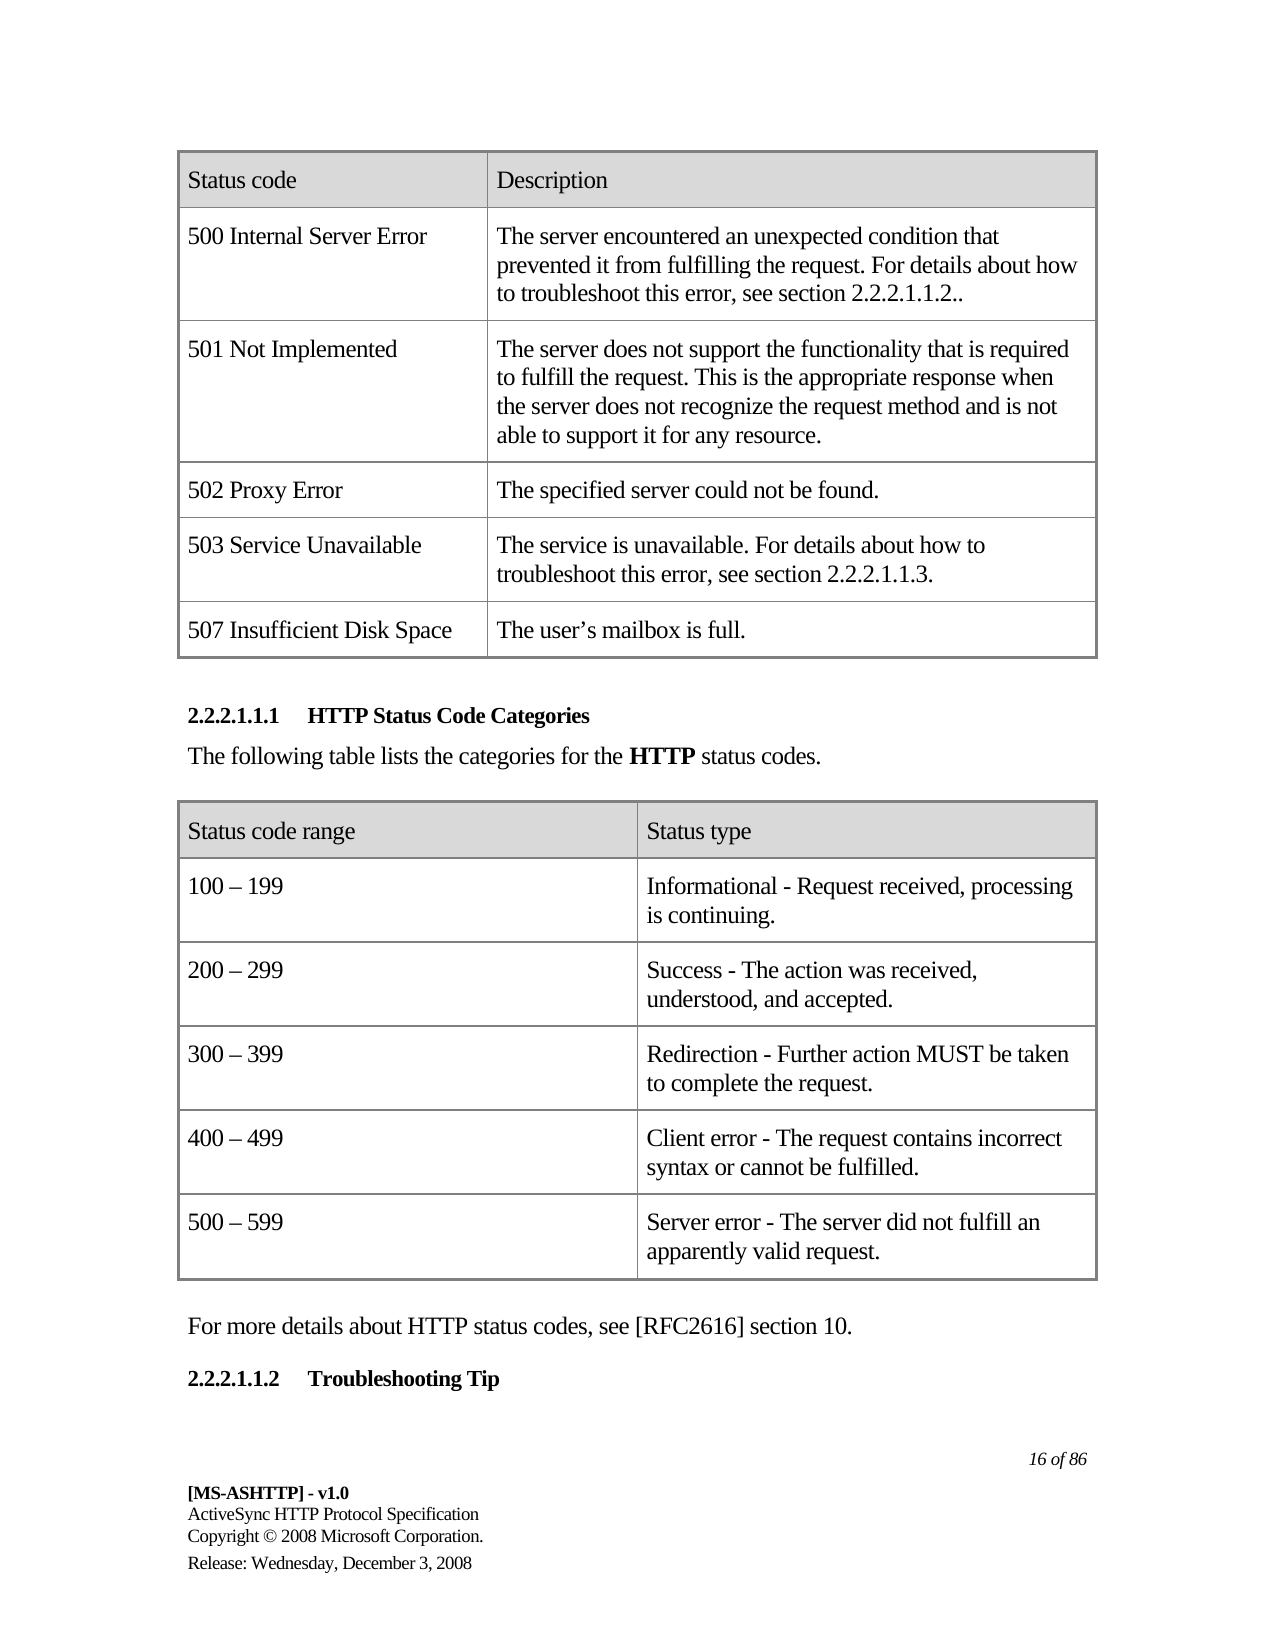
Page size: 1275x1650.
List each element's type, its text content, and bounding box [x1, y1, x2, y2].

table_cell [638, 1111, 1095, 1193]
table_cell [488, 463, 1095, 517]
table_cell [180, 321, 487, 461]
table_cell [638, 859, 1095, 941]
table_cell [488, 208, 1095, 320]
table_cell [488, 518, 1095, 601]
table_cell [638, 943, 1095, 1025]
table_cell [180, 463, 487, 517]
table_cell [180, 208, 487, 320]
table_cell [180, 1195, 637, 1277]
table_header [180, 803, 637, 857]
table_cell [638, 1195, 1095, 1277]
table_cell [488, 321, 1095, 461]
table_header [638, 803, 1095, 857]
text The following table lists the categories for the HTTP status codes. [187, 741, 1087, 770]
subtitle Troubleshooting Tip [187, 1365, 1087, 1391]
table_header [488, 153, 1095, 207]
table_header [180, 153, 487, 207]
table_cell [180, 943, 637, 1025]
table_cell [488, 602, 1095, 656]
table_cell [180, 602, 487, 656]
text For more details about HTTP status codes, see [RFC2616] section 10. [187, 1311, 1087, 1340]
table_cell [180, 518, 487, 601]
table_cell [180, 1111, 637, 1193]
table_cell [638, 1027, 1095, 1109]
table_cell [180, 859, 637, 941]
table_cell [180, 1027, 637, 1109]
subtitle HTTP Status Code Categories [187, 702, 1087, 728]
